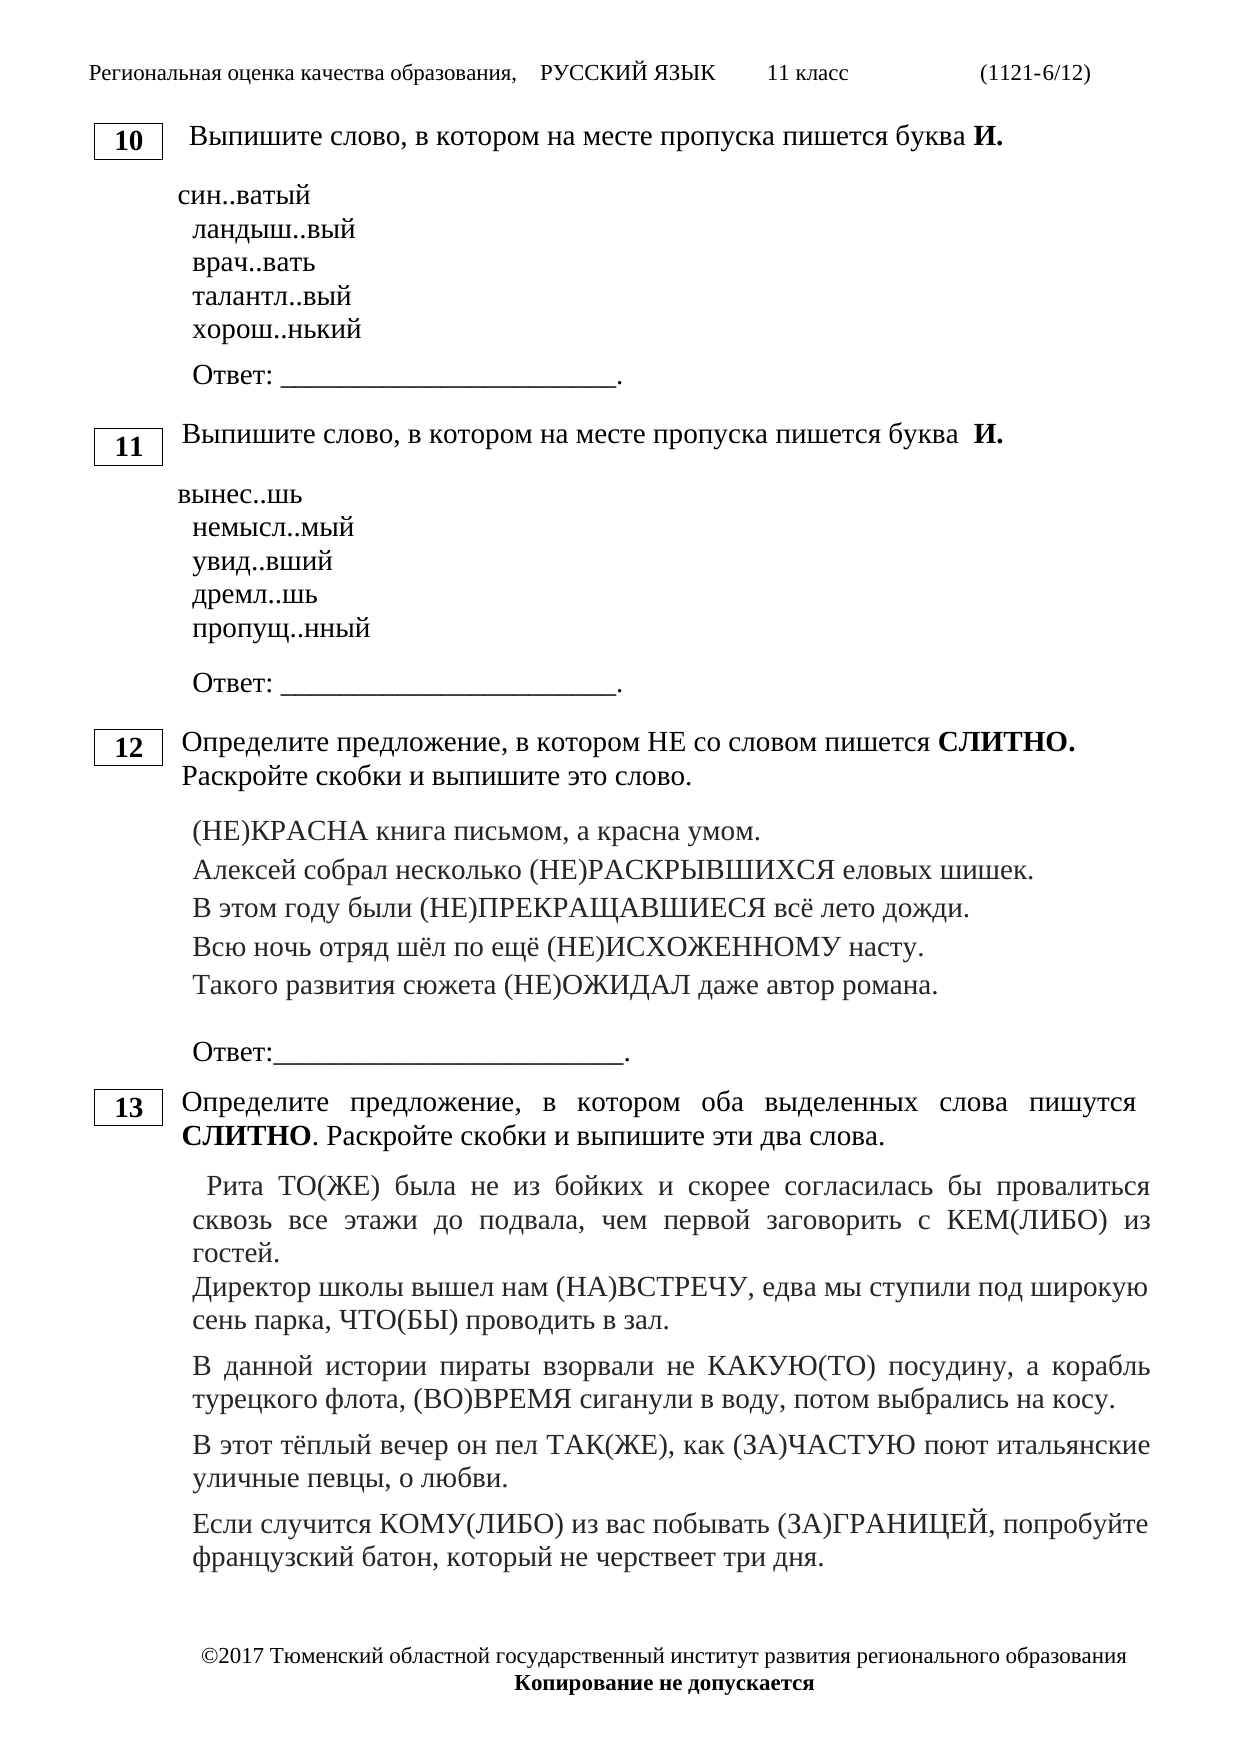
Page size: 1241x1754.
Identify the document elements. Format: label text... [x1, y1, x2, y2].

text вынес..шь [177, 476, 1152, 509]
text пропущ..нный [192, 610, 1152, 644]
text Выпишите слово, в котором на месте пропуска пишется буква И. [177, 118, 1152, 152]
text дремл..шь [192, 577, 1152, 610]
table_header 13 [95, 1090, 162, 1125]
text ландыш..вый [192, 211, 1152, 244]
text Определите предложение, в котором оба выделенных слова пишутся СЛИТНО. Раскройте скобки и выпишите эти два слова. [177, 1084, 1137, 1151]
text Всю ночь отряд шёл по ещё (НЕ)ИСХОЖЕННОМУ насту. [192, 929, 1152, 962]
text Ответ:________________________. [192, 1034, 1152, 1068]
text врач..вать [192, 244, 1152, 278]
text Определите предложение, в котором НЕ со словом пишется СЛИТНО. Раскройте скобки и выпишите это слово. [177, 724, 1152, 792]
text немысл..мый [192, 509, 1152, 543]
text Если случится КОМУ(ЛИБО) из вас побывать (ЗА)ГРАНИЦЕЙ, попробуйте французский батон, который не черствеет три дня. [192, 1506, 1152, 1573]
text В данной истории пираты взорвали не КАКУЮ(ТО) посудину, а корабль турецкого флота, (ВО)ВРЕМЯ сиганули в воду, потом выбрались на косу. [192, 1348, 1152, 1415]
text (НЕ)КРАСНА книга письмом, а красна умом. [192, 813, 1152, 847]
text син..ватый [177, 177, 1152, 211]
text В этот тёплый вечер он пел ТАК(ЖЕ), как (ЗА)ЧАСТУЮ поют итальянские уличные певцы, о любви. [192, 1427, 1152, 1494]
text хорош..нький [192, 312, 1152, 345]
text увид..вший [192, 543, 1152, 577]
text талантл..вый [192, 278, 1152, 312]
text Рита ТО(ЖЕ) была не из бойких и скорее согласилась бы провалиться сквозь все этажи до подвала, чем первой заговорить с КЕМ(ЛИБО) из гостей. [192, 1168, 1152, 1269]
text Такого развития сюжета (НЕ)ОЖИДАЛ даже автор романа. [192, 967, 1152, 1001]
text Алексей собрал несколько (НЕ)РАСКРЫВШИХСЯ еловых шишек. [192, 852, 1152, 885]
text Ответ: _______________________. [192, 665, 1152, 699]
text Директор школы вышел нам (НА)ВСТРЕЧУ, едва мы ступили под широкую сень парка, ЧТО(БЫ) проводить в зал. [192, 1269, 1152, 1336]
text В этом году были (НЕ)ПРЕКРАЩАВШИЕСЯ всё лето дожди. [192, 890, 1152, 924]
text Ответ: _______________________. [192, 357, 1152, 391]
table_header 11 [95, 429, 162, 464]
table_header 12 [95, 730, 162, 765]
text Выпишите слово, в котором на месте пропуска пишется буква И. [177, 417, 1196, 450]
table_header 10 [95, 124, 162, 159]
